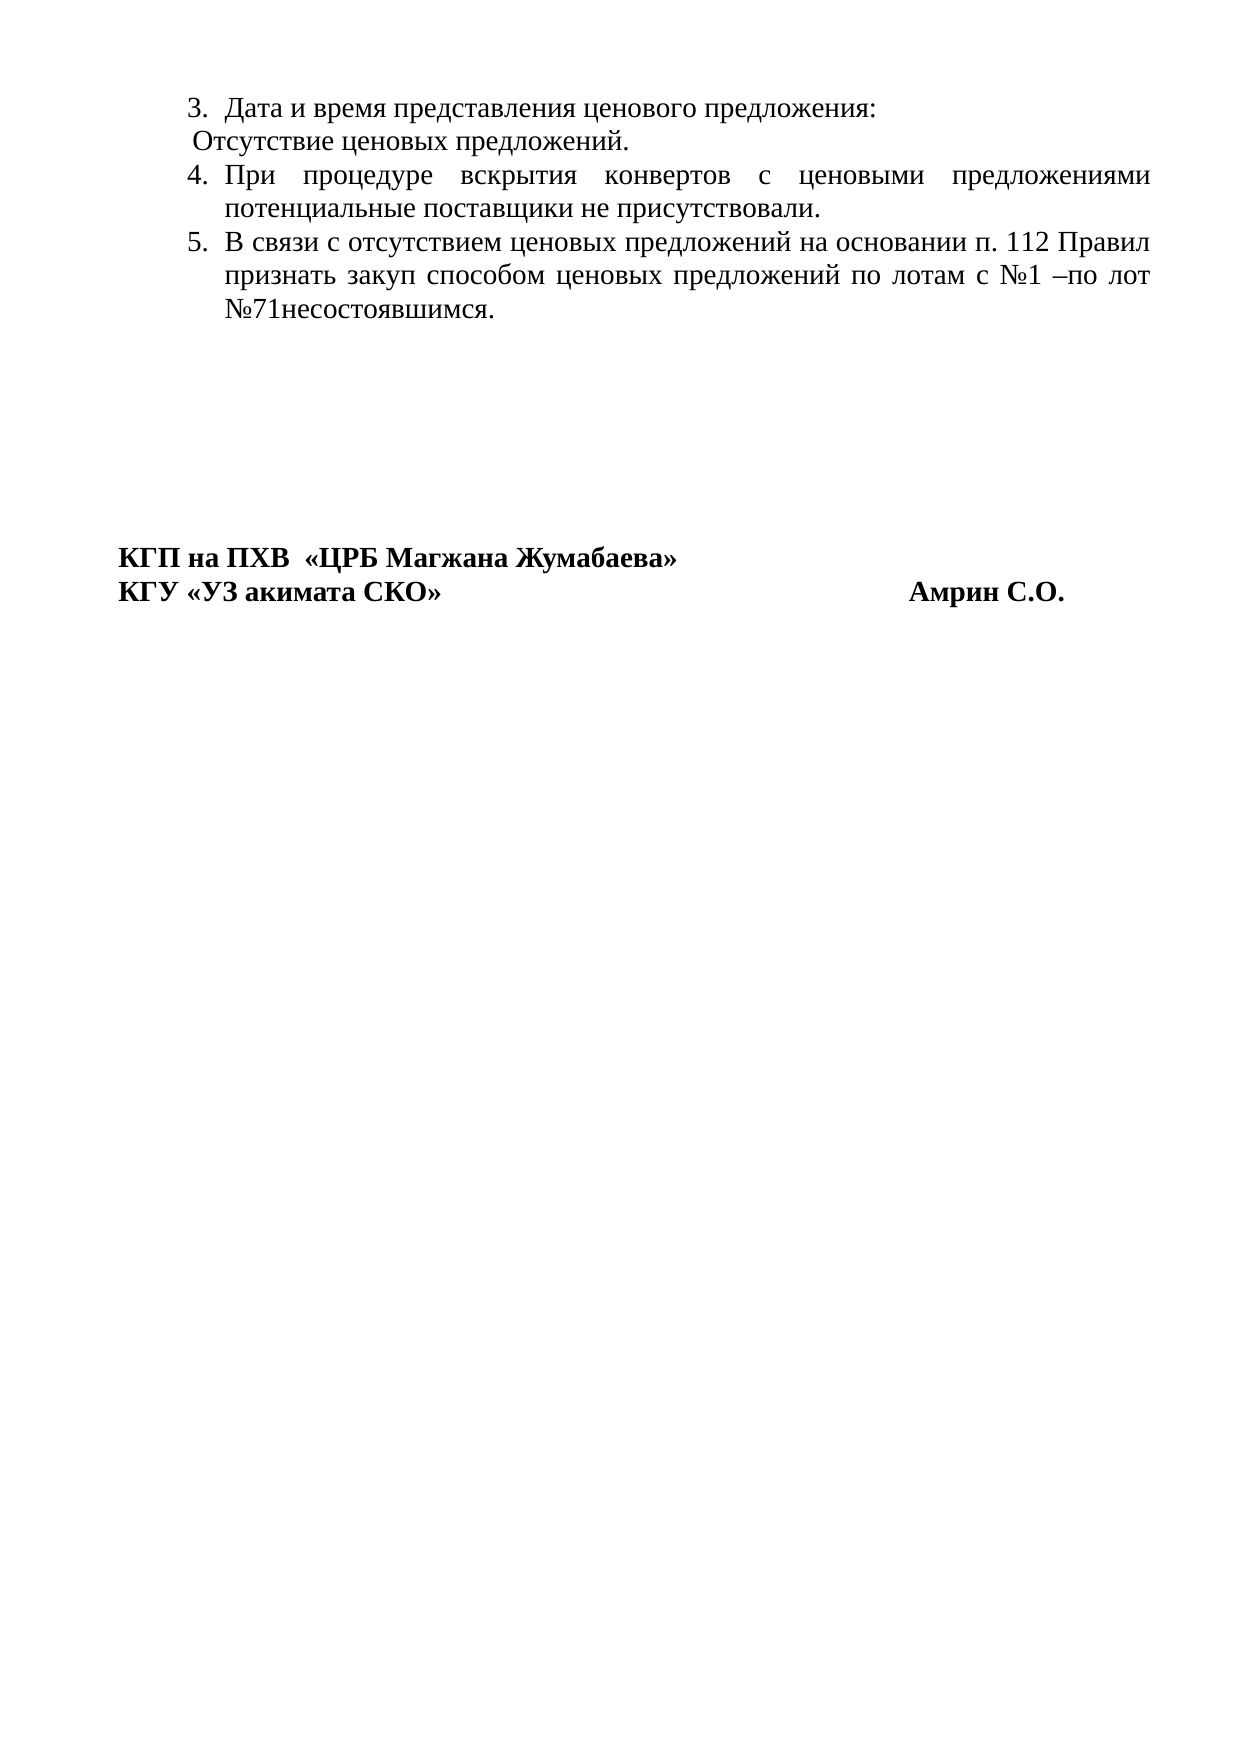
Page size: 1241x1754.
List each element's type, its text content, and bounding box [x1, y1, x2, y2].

list При процедуре вскрытия конвертов с ценовыми предложениями потенциальные поставщики не присутствовали. [187, 157, 1152, 224]
text КГУ «УЗ акимата СКО» Амрин С.О. [118, 574, 1152, 607]
list Отсутствие ценовых предложений. [118, 123, 1152, 157]
list Дата и время представления ценового предложения: [187, 90, 1152, 123]
list В связи с отсутствием ценовых предложений на основании п. 112 Правил признать закуп способом ценовых предложений по лотам с №1 –по лот №71несостоявшимся. [187, 224, 1152, 324]
text КГП на ПХВ «ЦРБ Магжана Жумабаева» [118, 540, 1152, 574]
